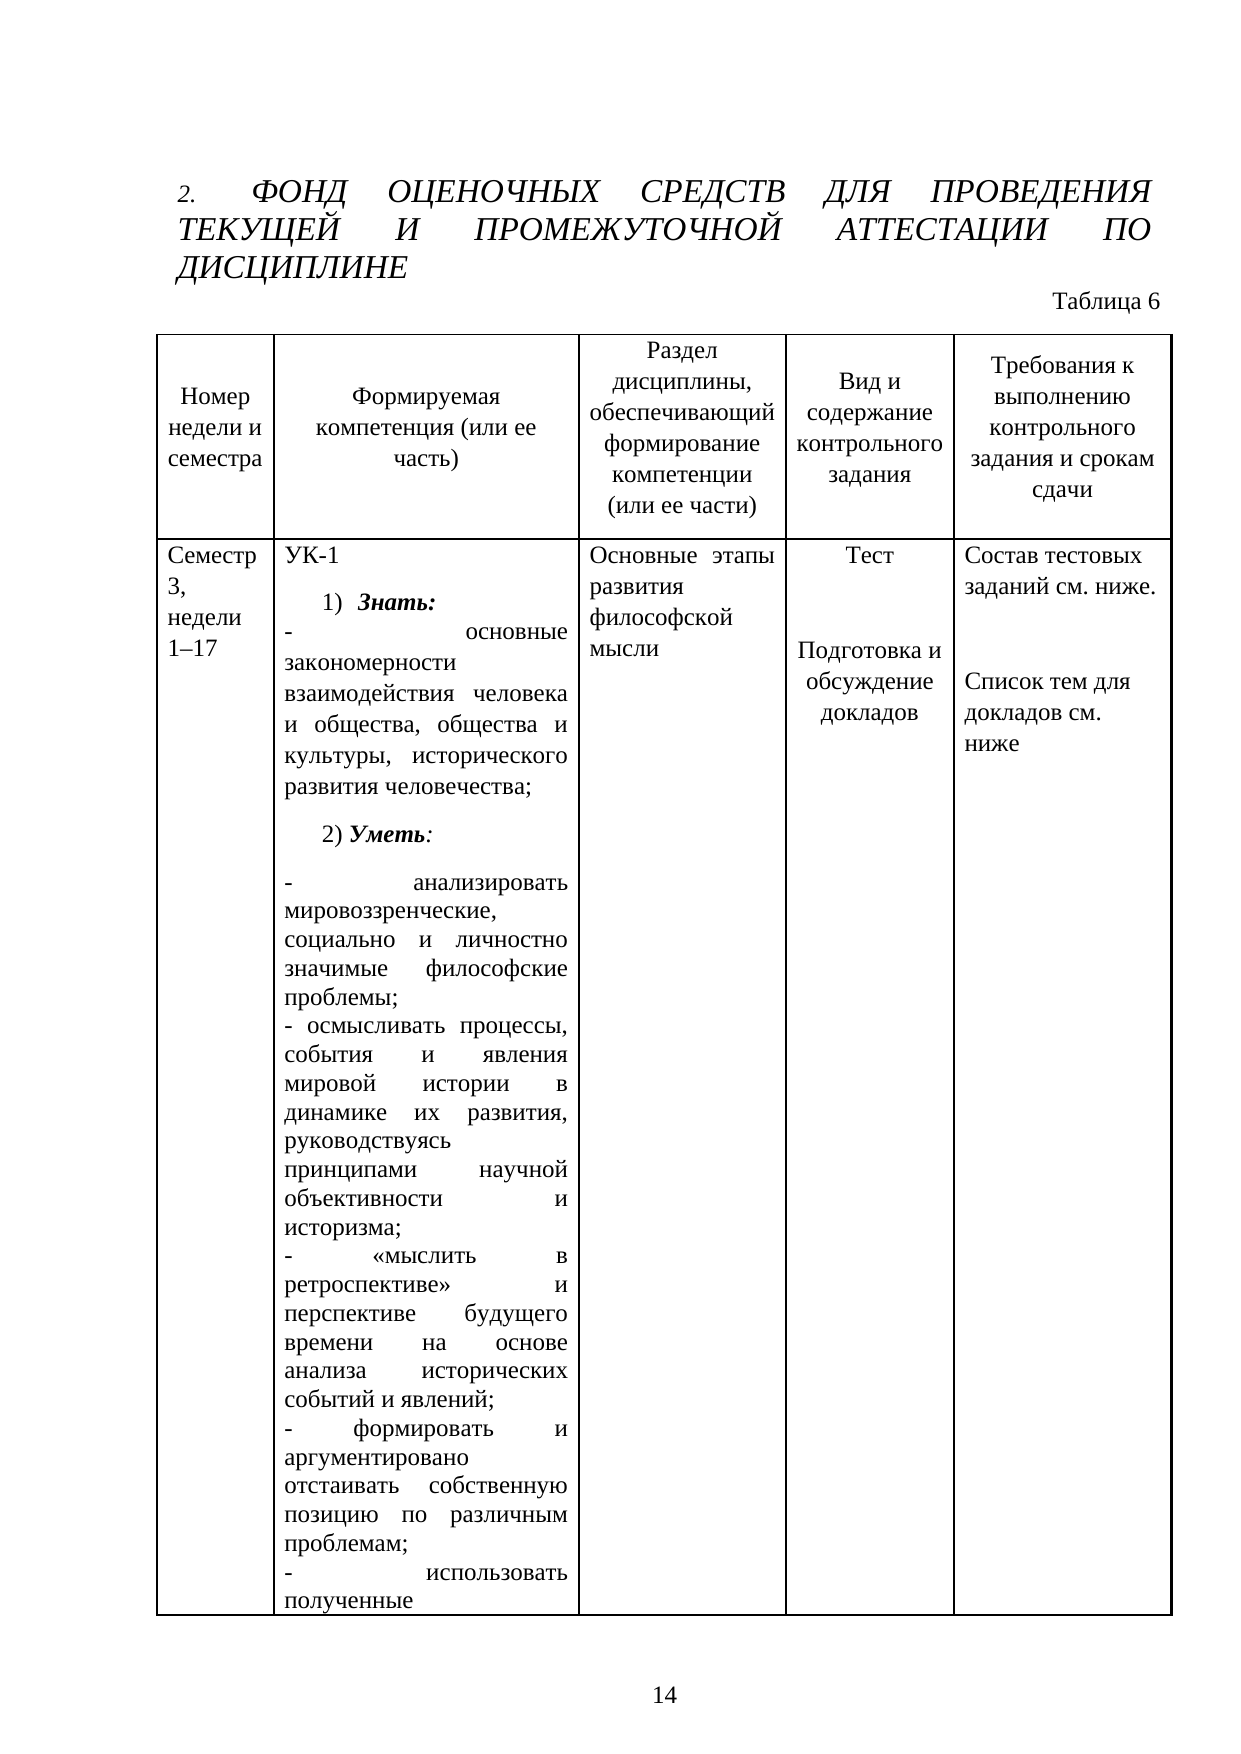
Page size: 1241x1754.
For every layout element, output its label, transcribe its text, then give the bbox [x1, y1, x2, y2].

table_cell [580, 540, 785, 1614]
table_cell Формируемая компетенция (или ее часть) [275, 335, 578, 538]
table_cell Раздел дисциплины, обеспечивающий формирование компетенции (или ее части) [580, 335, 785, 538]
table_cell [787, 540, 953, 1614]
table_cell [275, 540, 578, 1614]
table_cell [955, 540, 1170, 1614]
subtitle ФОНД ОЦЕНОЧНЫХ СРЕДСТВ ДЛЯ ПРОВЕДЕНИЯ ТЕКУЩЕЙ И ПРОМЕЖУТОЧНОЙ АТТЕСТАЦИИ ПО ДИСЦИПЛИНЕ [177, 171, 1152, 286]
table_cell Требования к выполнению контрольного задания и срокам сдачи [955, 335, 1170, 538]
table_header Таблица 6 [157, 286, 1171, 334]
table_cell Номер недели и семестра [158, 335, 273, 538]
table_cell Вид и содержание контрольного задания [787, 335, 953, 538]
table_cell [158, 540, 273, 1614]
